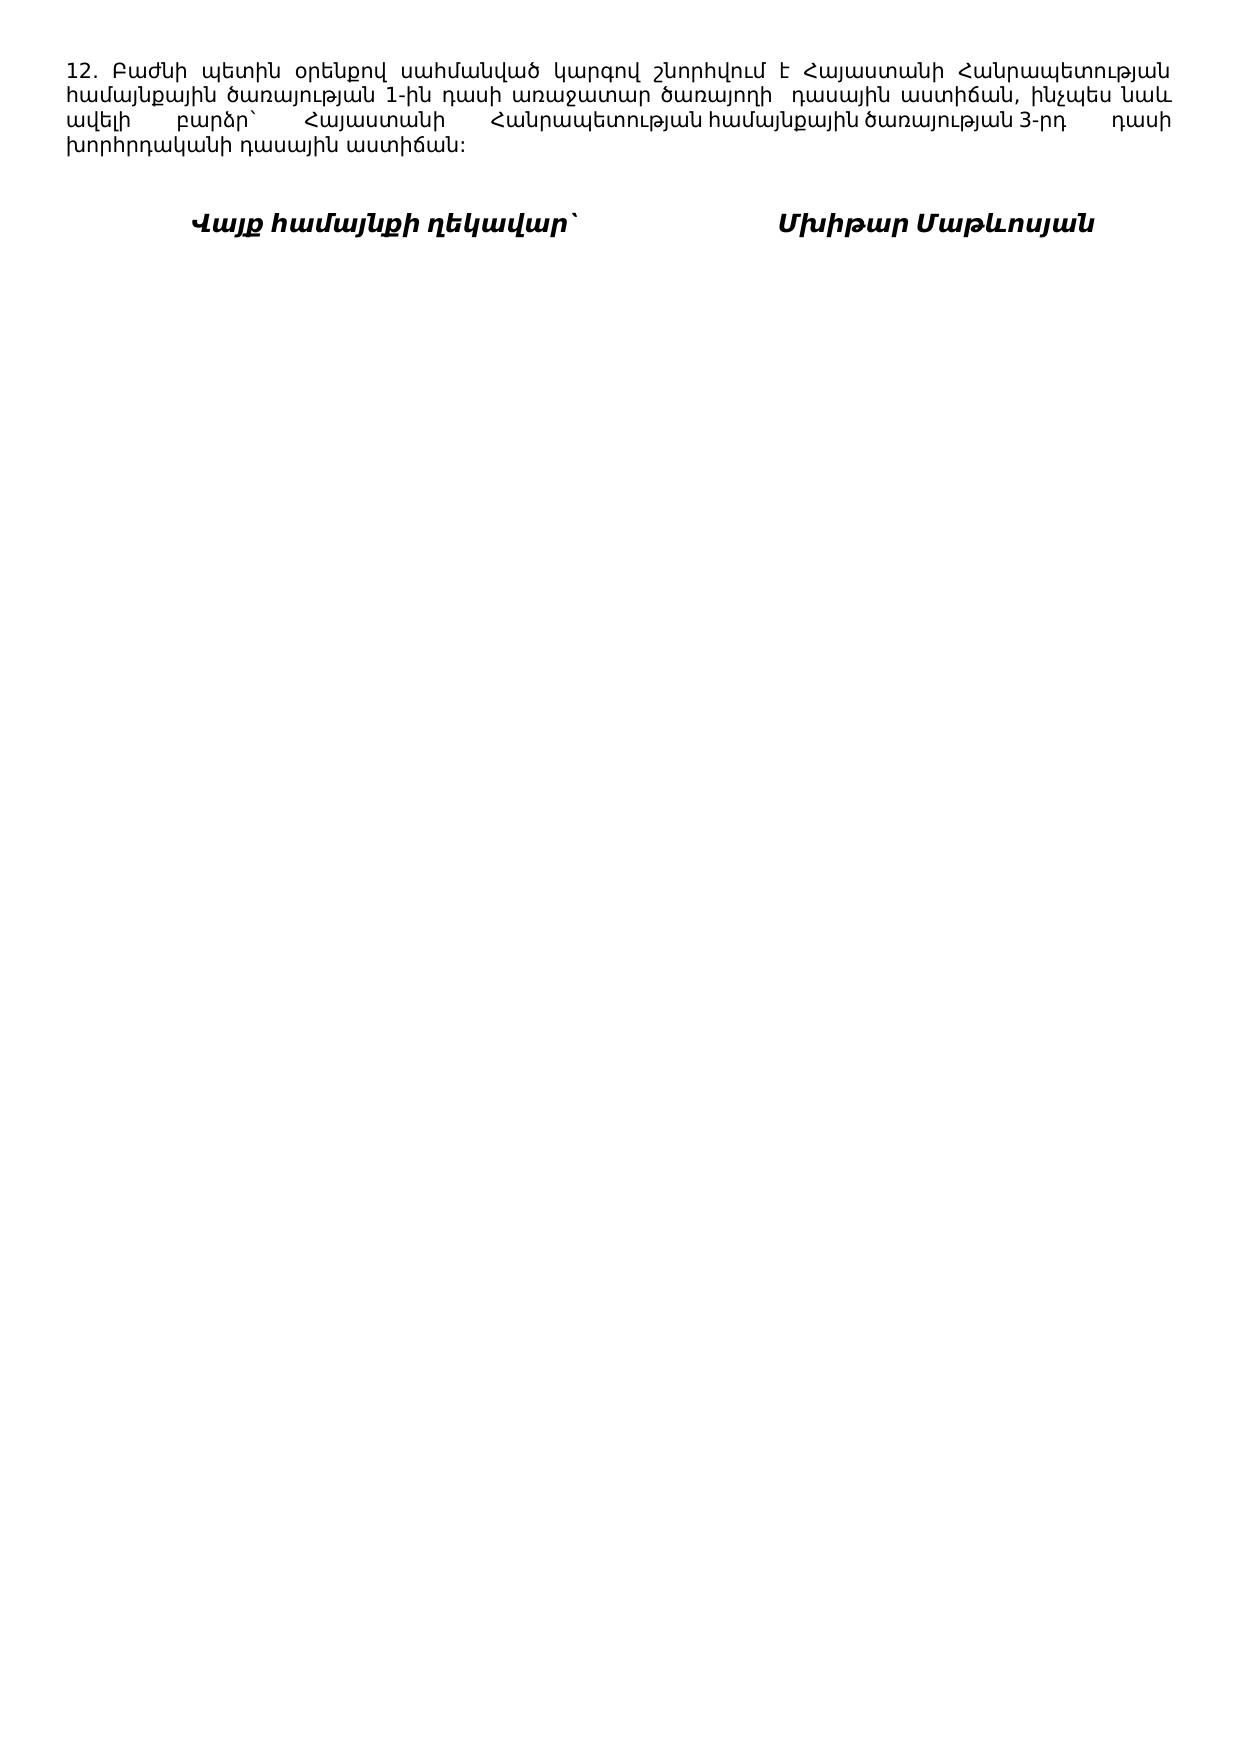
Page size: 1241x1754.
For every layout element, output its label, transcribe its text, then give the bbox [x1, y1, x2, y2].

text Վայք համայնքի ղեկավար` Մխիթար Մաթևոսյան [66, 206, 1172, 240]
text 12. Բաժնի պետին օրենքով սահմանված կարգով շնորհվում է Հայաստանի Հանրապետության համայնքային ծառայության 1-ին դասի առաջատար ծառայողի դասային աստիճան, ինչպես նաև ավելի բարձր` Հայաստանի Հանրապետության համայնքային ծառայության 3-րդ դասի խորհրդականի դասային աստիճան: [66, 59, 1172, 157]
